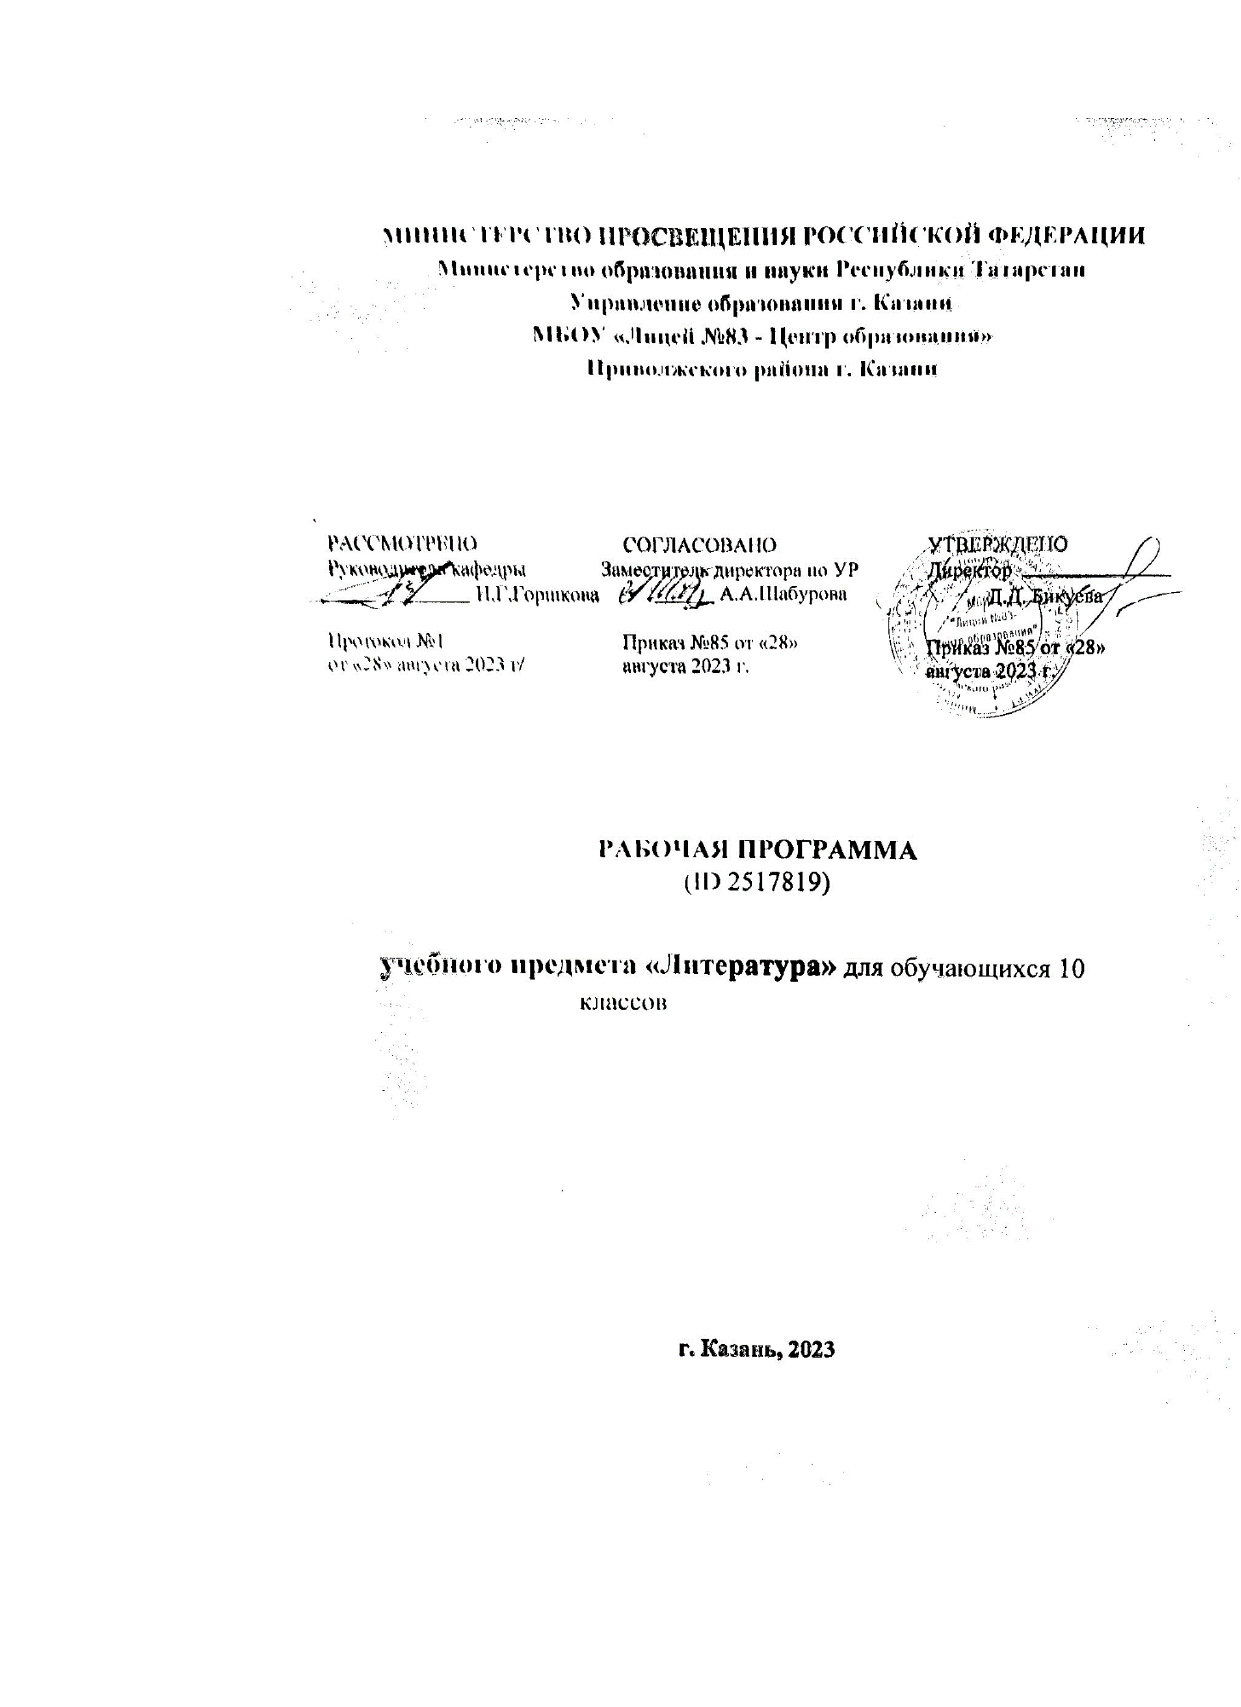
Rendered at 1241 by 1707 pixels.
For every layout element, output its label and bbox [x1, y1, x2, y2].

picture [267, 118, 1241, 1494]
